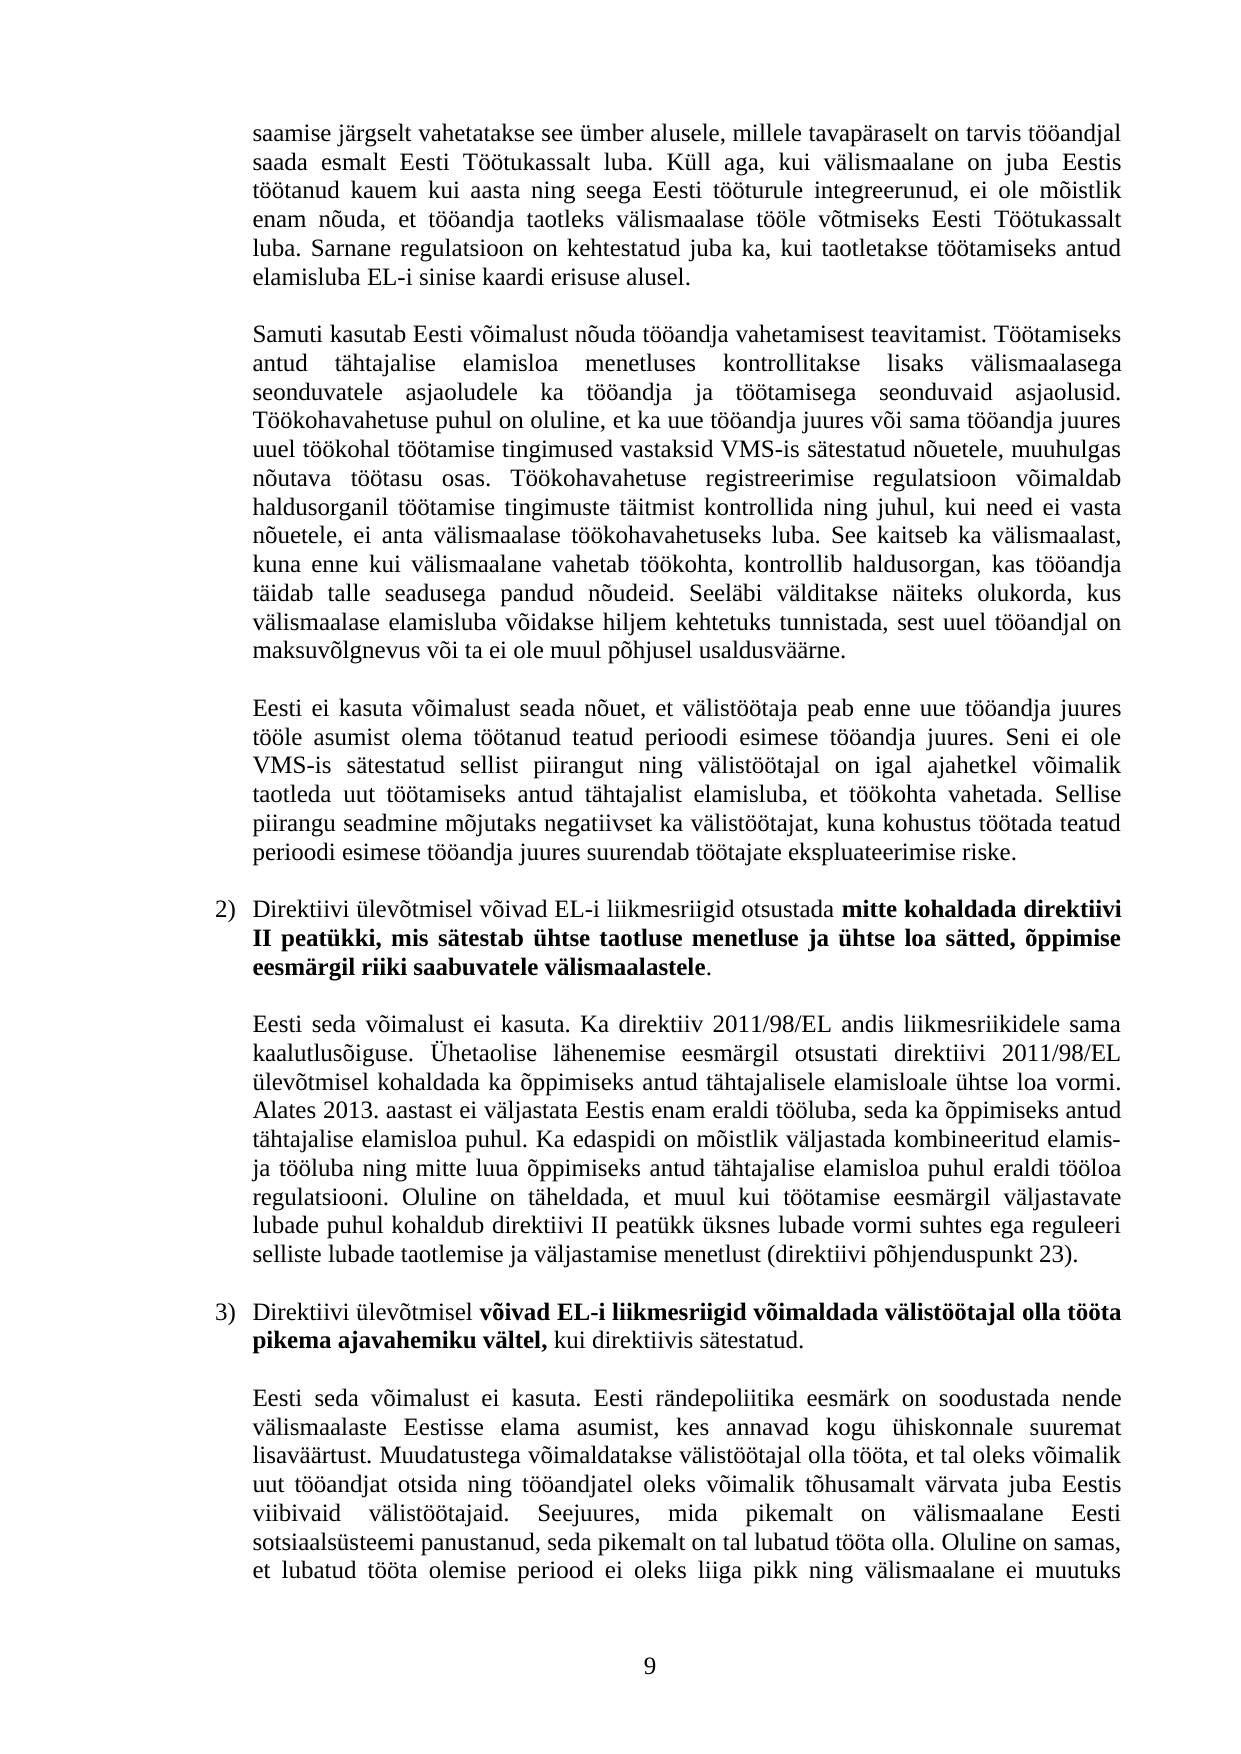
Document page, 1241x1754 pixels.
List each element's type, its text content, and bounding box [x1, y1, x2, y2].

list Direktiivi ülevõtmisel võivad EL-i liikmesriigid otsustada mitte kohaldada direktiivi II peatükki, mis sätestab ühtse taotluse menetluse ja ühtse loa sätted, õppimise eesmärgil riiki saabuvatele välismaalastele. [215, 894, 1122, 981]
list Samuti kasutab Eesti võimalust nõuda tööandja vahetamisest teavitamist. Töötamiseks antud tähtajalise elamisloa menetluses kontrollitakse lisaks välismaalasega seonduvatele asjaoludele ka tööandja ja töötamisega seonduvaid asjaolusid. Töökohavahetuse puhul on oluline, et ka uue tööandja juures või sama tööandja juures uuel töökohal töötamise tingimused vastaksid VMS-is sätestatud nõuetele, muuhulgas nõutava töötasu osas. Töökohavahetuse registreerimise regulatsioon võimaldab haldusorganil töötamise tingimuste täitmist kontrollida ning juhul, kui need ei vasta nõuetele, ei anta välismaalase töökohavahetuseks luba. See kaitseb ka välismaalast, kuna enne kui välismaalane vahetab töökohta, kontrollib haldusorgan, kas tööandja täidab talle seadusega pandud nõudeid. Seeläbi välditakse näiteks olukorda, kus välismaalase elamisluba võidakse hiljem kehtetuks tunnistada, sest uuel tööandjal on maksuvõlgnevus või ta ei ole muul põhjusel usaldusväärne. [252, 319, 1122, 664]
list Direktiivi ülevõtmisel võivad EL-i liikmesriigid võimaldada välistöötajal olla tööta pikema ajavahemiku vältel, kui direktiivis sätestatud. [215, 1297, 1122, 1354]
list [252, 118, 1122, 291]
list Eesti seda võimalust ei kasuta. Ka direktiiv 2011/98/EL andis liikmesriikidele sama kaalutlusõiguse. Ühetaolise lähenemise eesmärgil otsustati direktiivi 2011/98/EL ülevõtmisel kohaldada ka õppimiseks antud tähtajalisele elamisloale ühtse loa vormi. Alates 2013. aastast ei väljastata Eestis enam eraldi tööluba, seda ka õppimiseks antud tähtajalise elamisloa puhul. Ka edaspidi on mõistlik väljastada kombineeritud elamis- ja tööluba ning mitte luua õppimiseks antud tähtajalise elamisloa puhul eraldi tööloa regulatsiooni. Oluline on täheldada, et muul kui töötamise eesmärgil väljastavate lubade puhul kohaldub direktiivi II peatükk üksnes lubade vormi suhtes ega reguleeri selliste lubade taotlemise ja väljastamise menetlust (direktiivi põhjenduspunkt 23). [252, 1009, 1122, 1268]
list Eesti ei kasuta võimalust seada nõuet, et välistöötaja peab enne uue tööandja juures tööle asumist olema töötanud teatud perioodi esimese tööandja juures. Seni ei ole VMS-is sätestatud sellist piirangut ning välistöötajal on igal ajahetkel võimalik taotleda uut töötamiseks antud tähtajalist elamisluba, et töökohta vahetada. Sellise piirangu seadmine mõjutaks negatiivset ka välistöötajat, kuna kohustus töötada teatud perioodi esimese tööandja juures suurendab töötajate ekspluateerimise riske. [252, 693, 1122, 866]
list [252, 1383, 1122, 1584]
